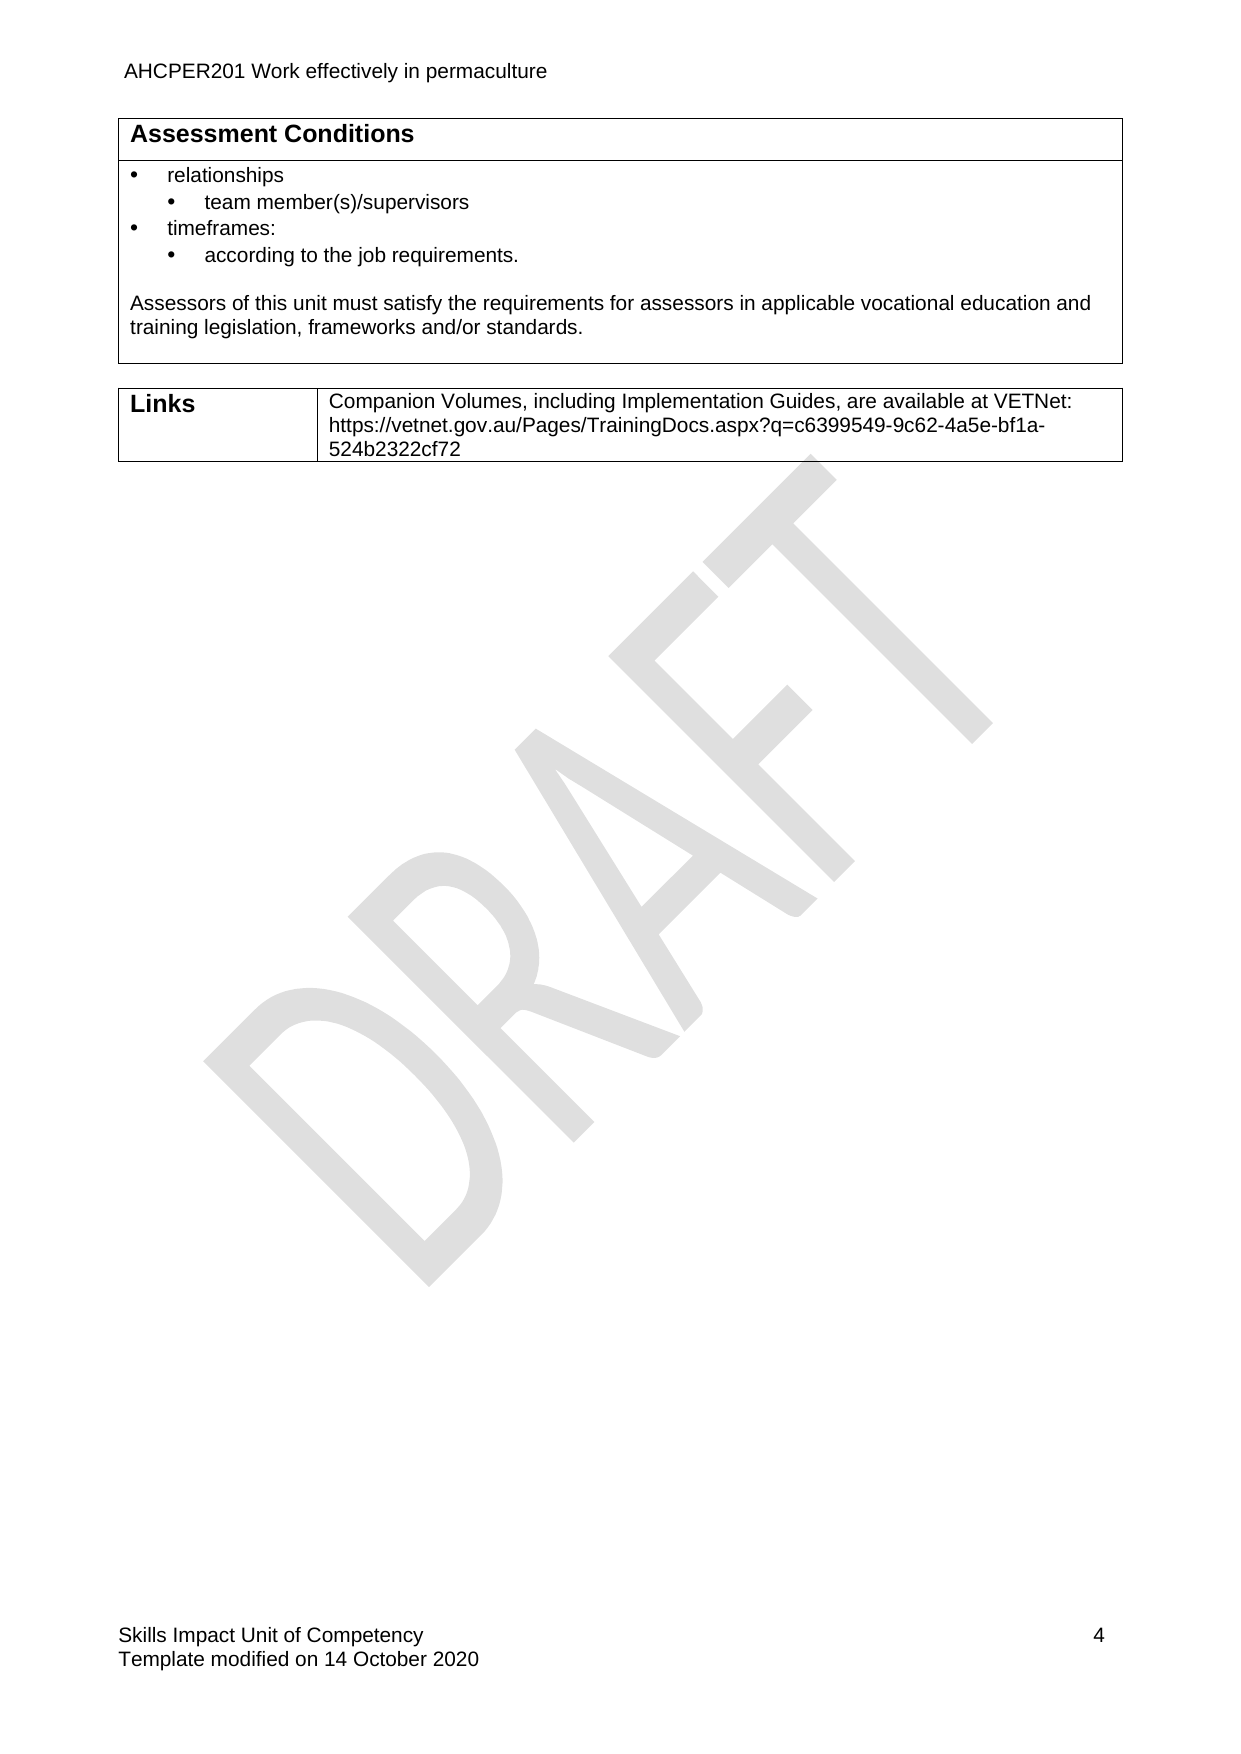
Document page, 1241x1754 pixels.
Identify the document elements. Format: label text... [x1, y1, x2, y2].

table_header Companion Volumes, including Implementation Guides, are available at VETNet: https://vetnet.gov.au/Pages/TrainingDocs.aspx?q=c6399549-9c62-4a5e-bf1a-524b2322cf72 [318, 389, 1122, 461]
table_header Links [119, 389, 317, 461]
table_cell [119, 161, 1122, 363]
table_header Assessment Conditions [119, 119, 1122, 160]
